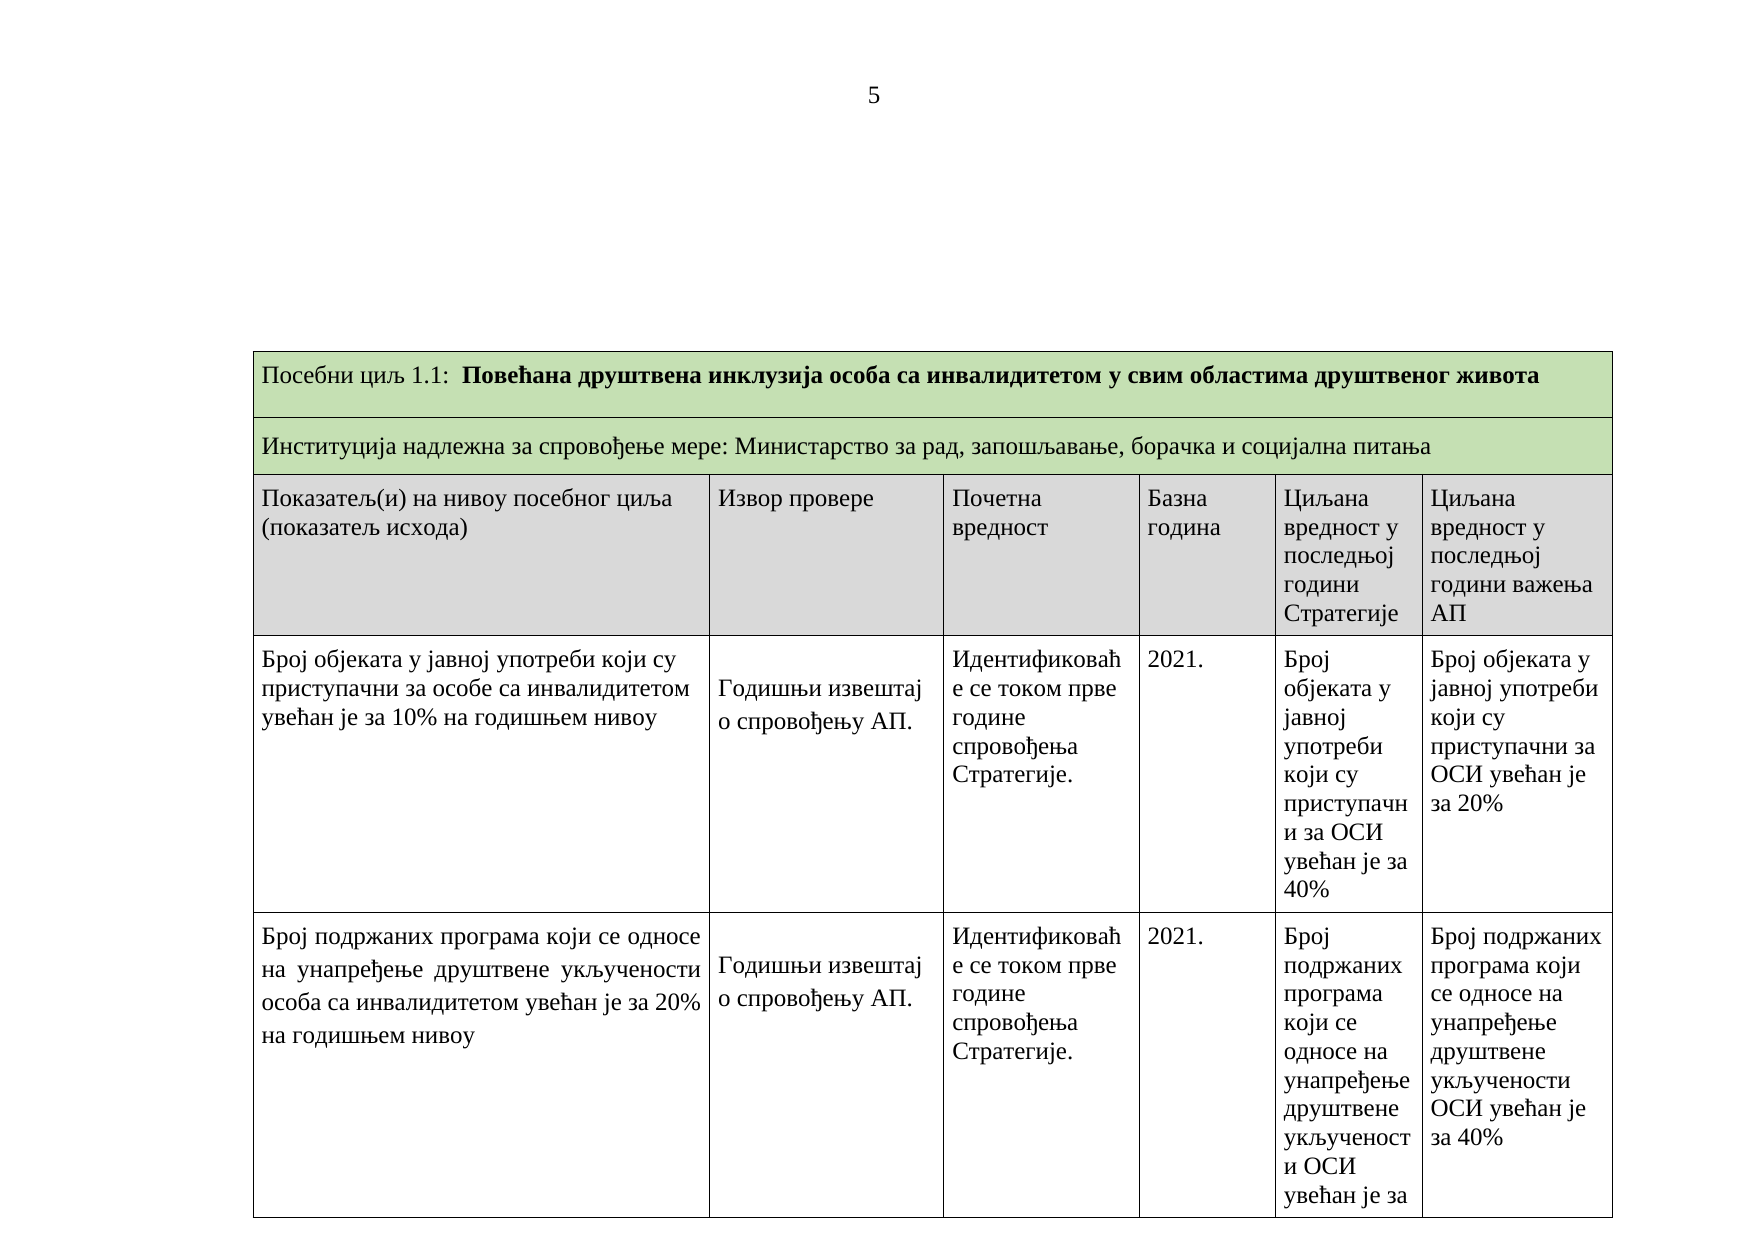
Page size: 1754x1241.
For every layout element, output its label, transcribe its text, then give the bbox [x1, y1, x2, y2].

table_cell 2021. [1140, 913, 1275, 1217]
table_cell Циљана вредност у последњој години важења АП [1423, 475, 1612, 635]
table_cell Идентификоваће се током прве године спровођења Стратегије. [944, 636, 1139, 912]
table_header Посебни циљ 1.1: Повећана друштвена инклузија особа са инвалидитетом у свим областима друштвеног живота [254, 352, 1612, 417]
table_cell Број објеката у јавној употреби који су приступачни за ОСИ увећан је за 40% [1276, 636, 1422, 912]
table_cell Показатељ(и) на нивоу посебног циља (показатељ исхода) [254, 475, 709, 635]
table_cell Базна година [1140, 475, 1275, 635]
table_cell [1423, 913, 1612, 1217]
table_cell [1276, 913, 1422, 1217]
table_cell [944, 913, 1139, 1217]
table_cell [254, 913, 709, 1217]
table_cell Циљaна вредност у последњој години Стратегије [1276, 475, 1422, 635]
table_cell Годишњи извештај о спровођењу АП. [710, 636, 943, 912]
table_cell Број објеката у јавној употреби који су приступачни за ОСИ увећан је за 20% [1423, 636, 1612, 912]
table_cell 2021. [1140, 636, 1275, 912]
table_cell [710, 913, 943, 1217]
table_cell Извор провере [710, 475, 943, 635]
table_cell Почетна вредност [944, 475, 1139, 635]
table_cell Број објеката у јавној употреби који су приступачни за особе са инвалидитетом увећан је за 10% на годишњем нивоу [254, 636, 709, 912]
table_cell Институција надлежна за спровођење мере: Министарство за рад, запошљавање, борачка и социјална питања [254, 418, 1612, 474]
